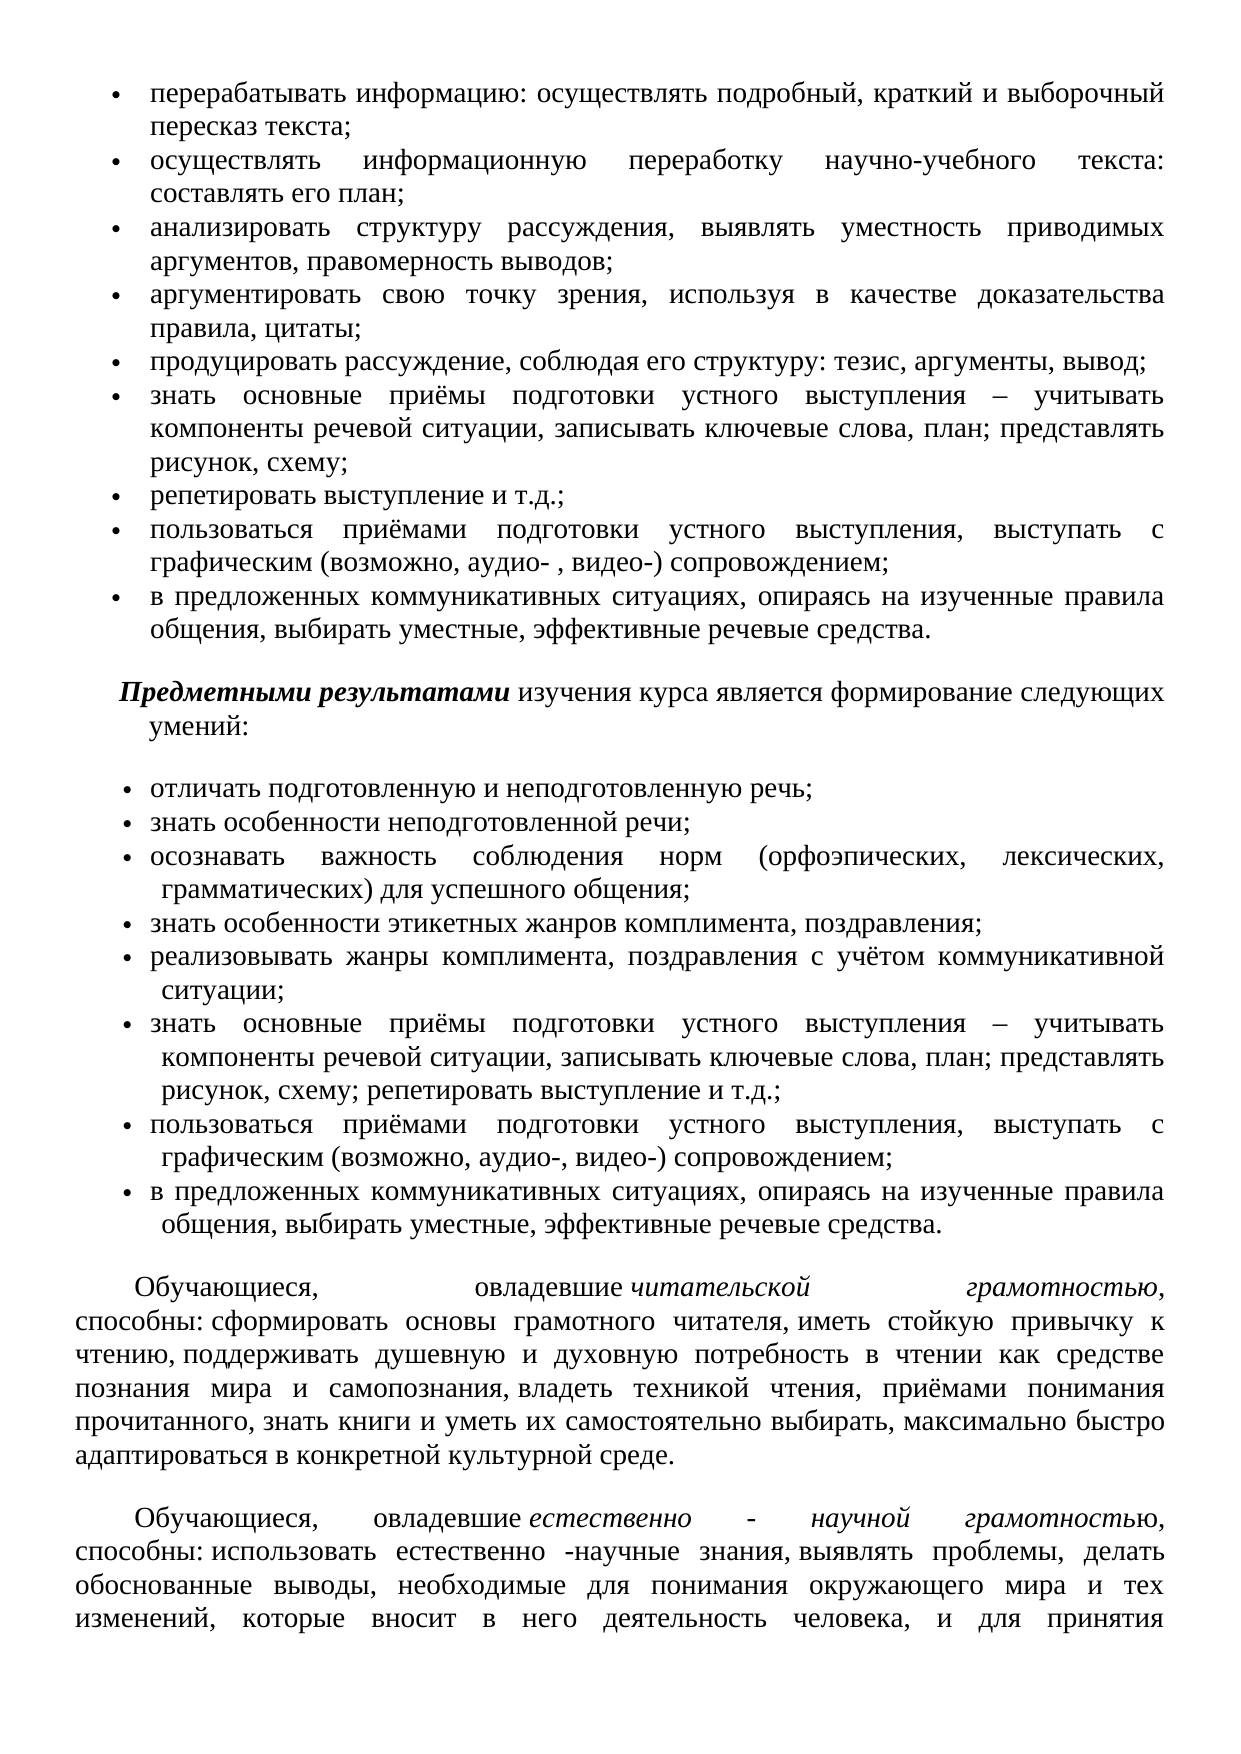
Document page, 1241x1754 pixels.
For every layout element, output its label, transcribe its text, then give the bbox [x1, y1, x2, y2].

list знать особенности неподготовленной речи; [123, 804, 1165, 838]
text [75, 1500, 1165, 1634]
list перерабатывать информацию: осуществлять подробный, краткий и выборочный пересказ текста; [112, 75, 1165, 142]
list осознавать важность соблюдения норм (орфоэпических, лексических, грамматических) для успешного общения; [123, 838, 1165, 905]
list пользоваться приёмами подготовки устного выступления, выступать с графическим (возможно, аудио-, видео-) сопровождением; [123, 1106, 1165, 1173]
list в предложенных коммуникативных ситуациях, опираясь на изученные правила общения, выбирать уместные, эффективные речевые средства. [112, 578, 1165, 645]
list знать основные приёмы подготовки устного выступления – учитывать компоненты речевой ситуации, записывать ключевые слова, план; представлять рисунок, схему; репетировать выступление и т.д.; [123, 1005, 1165, 1106]
list продуцировать рассуждение, соблюдая его структуру: тезис, аргументы, вывод; [112, 343, 1165, 377]
list пользоваться приёмами подготовки устного выступления, выступать с графическим (возможно, аудио- , видео-) сопровождением; [112, 511, 1165, 578]
list отличать подготовленную и неподготовленную речь; [123, 771, 1165, 804]
list реализовывать жанры комплимента, поздравления с учётом коммуникативной ситуации; [123, 938, 1165, 1005]
text Обучающиеся, овладевшие читательской грамотностью, способны: сформировать основы грамотного читателя, иметь стойкую привычку к чтению, поддерживать душевную и духовную потребность в чтении как средстве познания мира и самопознания, владеть техникой чтения, приёмами понимания прочитанного, знать книги и уметь их самостоятельно выбирать, максимально быстро адаптироваться в конкретной культурной среде. [75, 1269, 1165, 1471]
list знать основные приёмы подготовки устного выступления – учитывать компоненты речевой ситуации, записывать ключевые слова, план; представлять рисунок, схему; [112, 377, 1165, 477]
list анализировать структуру рассуждения, выявлять уместность приводимых аргументов, правомерность выводов; [112, 209, 1165, 276]
text Предметными результатами изучения курса является формирование следующих умений: [119, 674, 1165, 741]
list осуществлять информационную переработку научно-учебного текста: составлять его план; [112, 142, 1165, 209]
list в предложенных коммуникативных ситуациях, опираясь на изученные правила общения, выбирать уместные, эффективные речевые средства. [123, 1173, 1165, 1240]
list аргументировать свою точку зрения, используя в качестве доказательства правила, цитаты; [112, 276, 1165, 343]
list знать особенности этикетных жанров комплимента, поздравления; [123, 905, 1165, 938]
list репетировать выступление и т.д.; [112, 477, 1165, 511]
